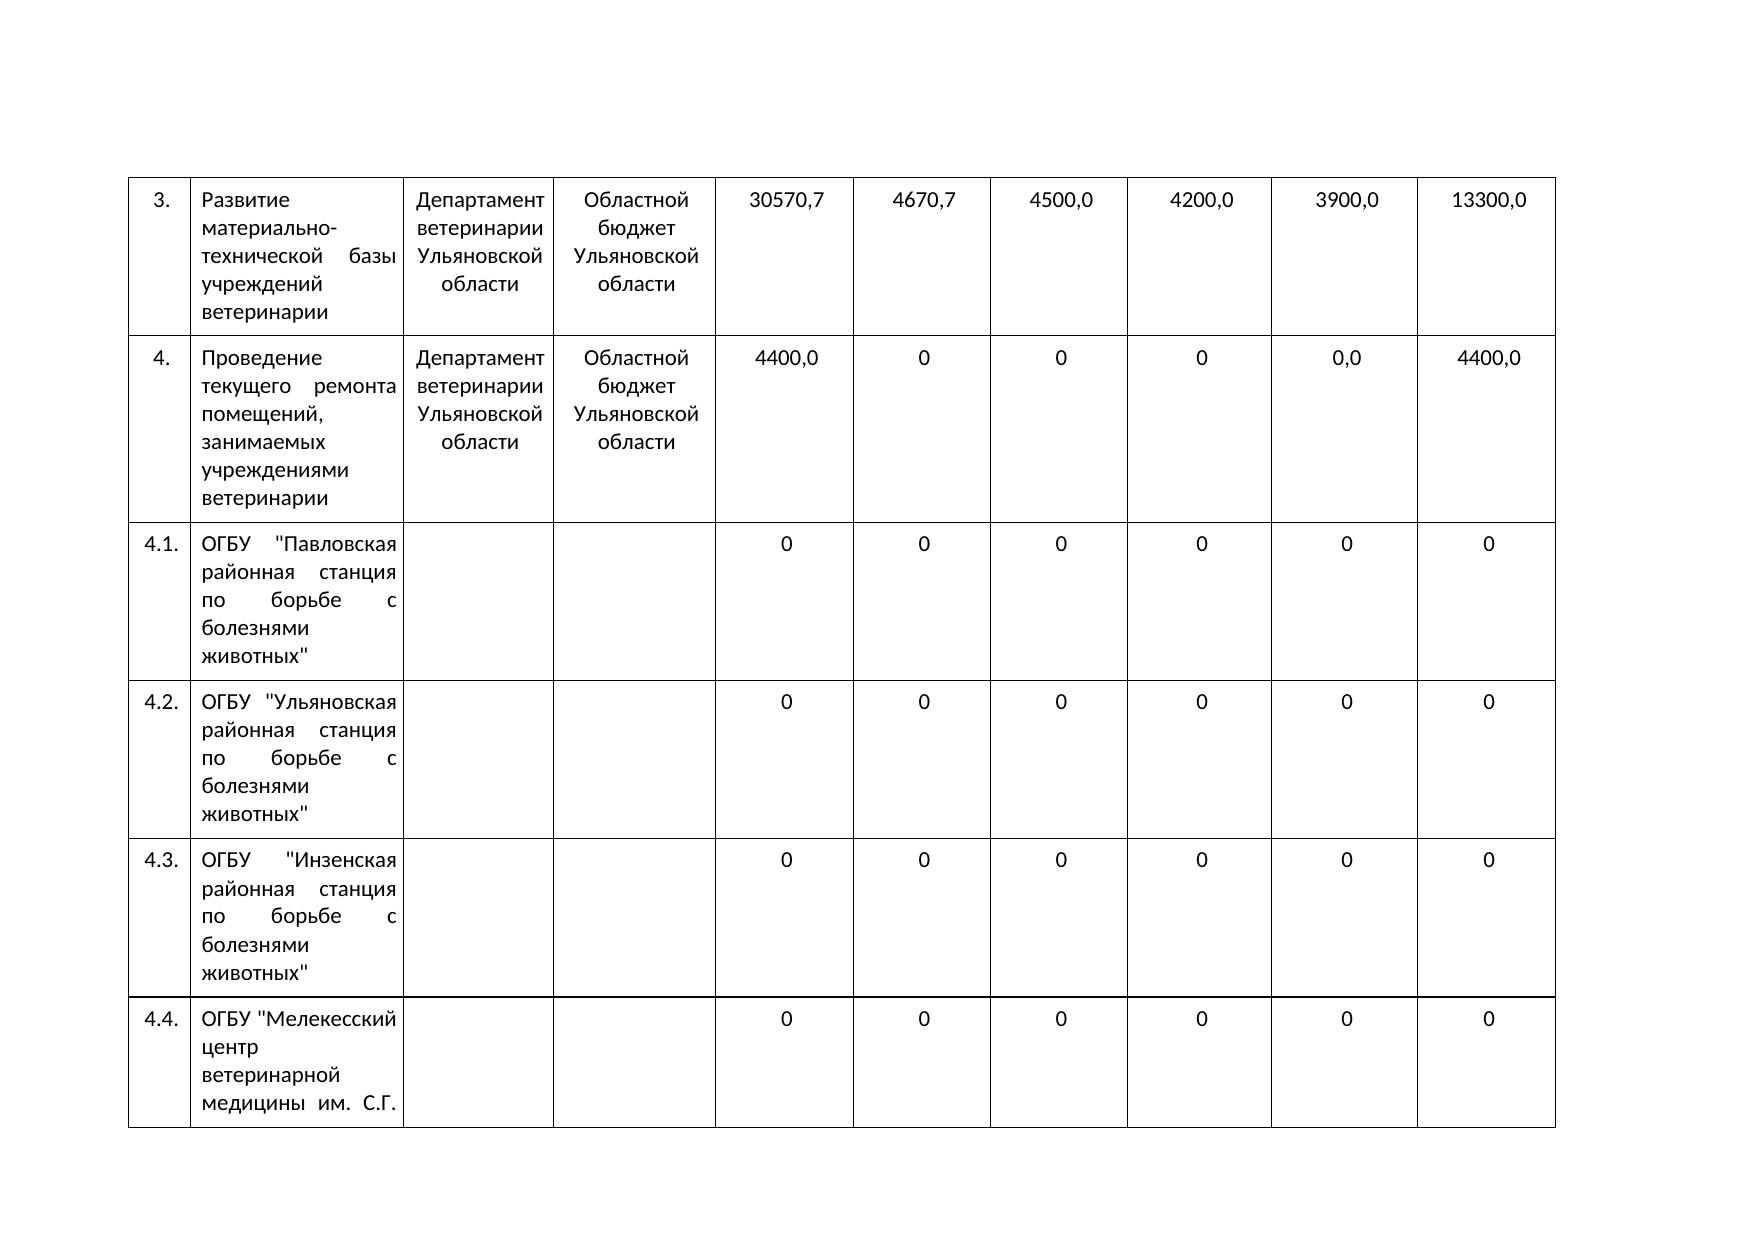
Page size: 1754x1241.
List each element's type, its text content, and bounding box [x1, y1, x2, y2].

table_cell Проведение текущего ремонта помещений, занимаемых учреждениями ветеринарии [191, 336, 403, 522]
table_cell 0 [1128, 839, 1271, 996]
table_cell Департамент ветеринарии Ульяновской области [404, 336, 553, 522]
table_cell 4670,7 [854, 178, 990, 335]
table_cell 0 [854, 681, 990, 838]
table_cell 0 [991, 998, 1127, 1127]
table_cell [554, 178, 715, 335]
table_cell ОГБУ "Ульяновская районная станция по борьбе с болезнями животных" [191, 681, 403, 838]
table_cell 3. [129, 178, 190, 335]
table_cell 13300,0 [1418, 178, 1555, 335]
table_cell Областной бюджет Ульяновской области [554, 336, 715, 522]
table_cell [404, 681, 553, 838]
table_cell [554, 839, 715, 996]
table_cell 0 [1128, 998, 1271, 1127]
table_cell 0 [716, 998, 853, 1127]
table_cell 4200,0 [1128, 178, 1271, 335]
table_cell 0 [991, 681, 1127, 838]
table_cell 0 [716, 523, 853, 680]
table_cell 0 [1128, 523, 1271, 680]
table_cell 0 [1128, 336, 1271, 522]
table_cell 0 [1272, 681, 1417, 838]
table_cell 0 [854, 336, 990, 522]
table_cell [404, 178, 553, 335]
table_cell 3900,0 [1272, 178, 1417, 335]
table_cell 0 [1418, 523, 1555, 680]
table_cell [554, 681, 715, 838]
table_cell 0 [991, 336, 1127, 522]
table_cell [404, 839, 553, 996]
table_cell 0 [854, 998, 990, 1127]
table_cell 4400,0 [1418, 336, 1555, 522]
table_cell 0 [716, 839, 853, 996]
table_cell 0 [1418, 998, 1555, 1127]
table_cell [191, 998, 403, 1127]
table_cell 0 [1272, 523, 1417, 680]
table_cell [404, 523, 553, 680]
table_cell 4400,0 [716, 336, 853, 522]
table_cell 0 [1128, 681, 1271, 838]
table_cell 0 [1418, 839, 1555, 996]
table_cell 4.1. [129, 523, 190, 680]
table_cell 4. [129, 336, 190, 522]
table_cell 0 [854, 523, 990, 680]
table_cell 0 [991, 523, 1127, 680]
table_cell 0 [854, 839, 990, 996]
table_cell 4.2. [129, 681, 190, 838]
table_cell 30570,7 [716, 178, 853, 335]
table_cell 0,0 [1272, 336, 1417, 522]
table_cell Развитие материально-технической базы учреждений ветеринарии [191, 178, 403, 335]
table_cell 4500,0 [991, 178, 1127, 335]
table_cell ОГБУ "Инзенская районная станция по борьбе с болезнями животных" [191, 839, 403, 996]
table_cell [554, 523, 715, 680]
table_cell 0 [991, 839, 1127, 996]
table_cell 4.3. [129, 839, 190, 996]
table_cell [404, 998, 553, 1127]
table_cell 4.4. [129, 998, 190, 1127]
table_cell 0 [1418, 681, 1555, 838]
table_cell 0 [1272, 998, 1417, 1127]
table_cell [554, 998, 715, 1127]
table_cell 0 [716, 681, 853, 838]
table_cell 0 [1272, 839, 1417, 996]
table_cell ОГБУ "Павловская районная станция по борьбе с болезнями животных" [191, 523, 403, 680]
